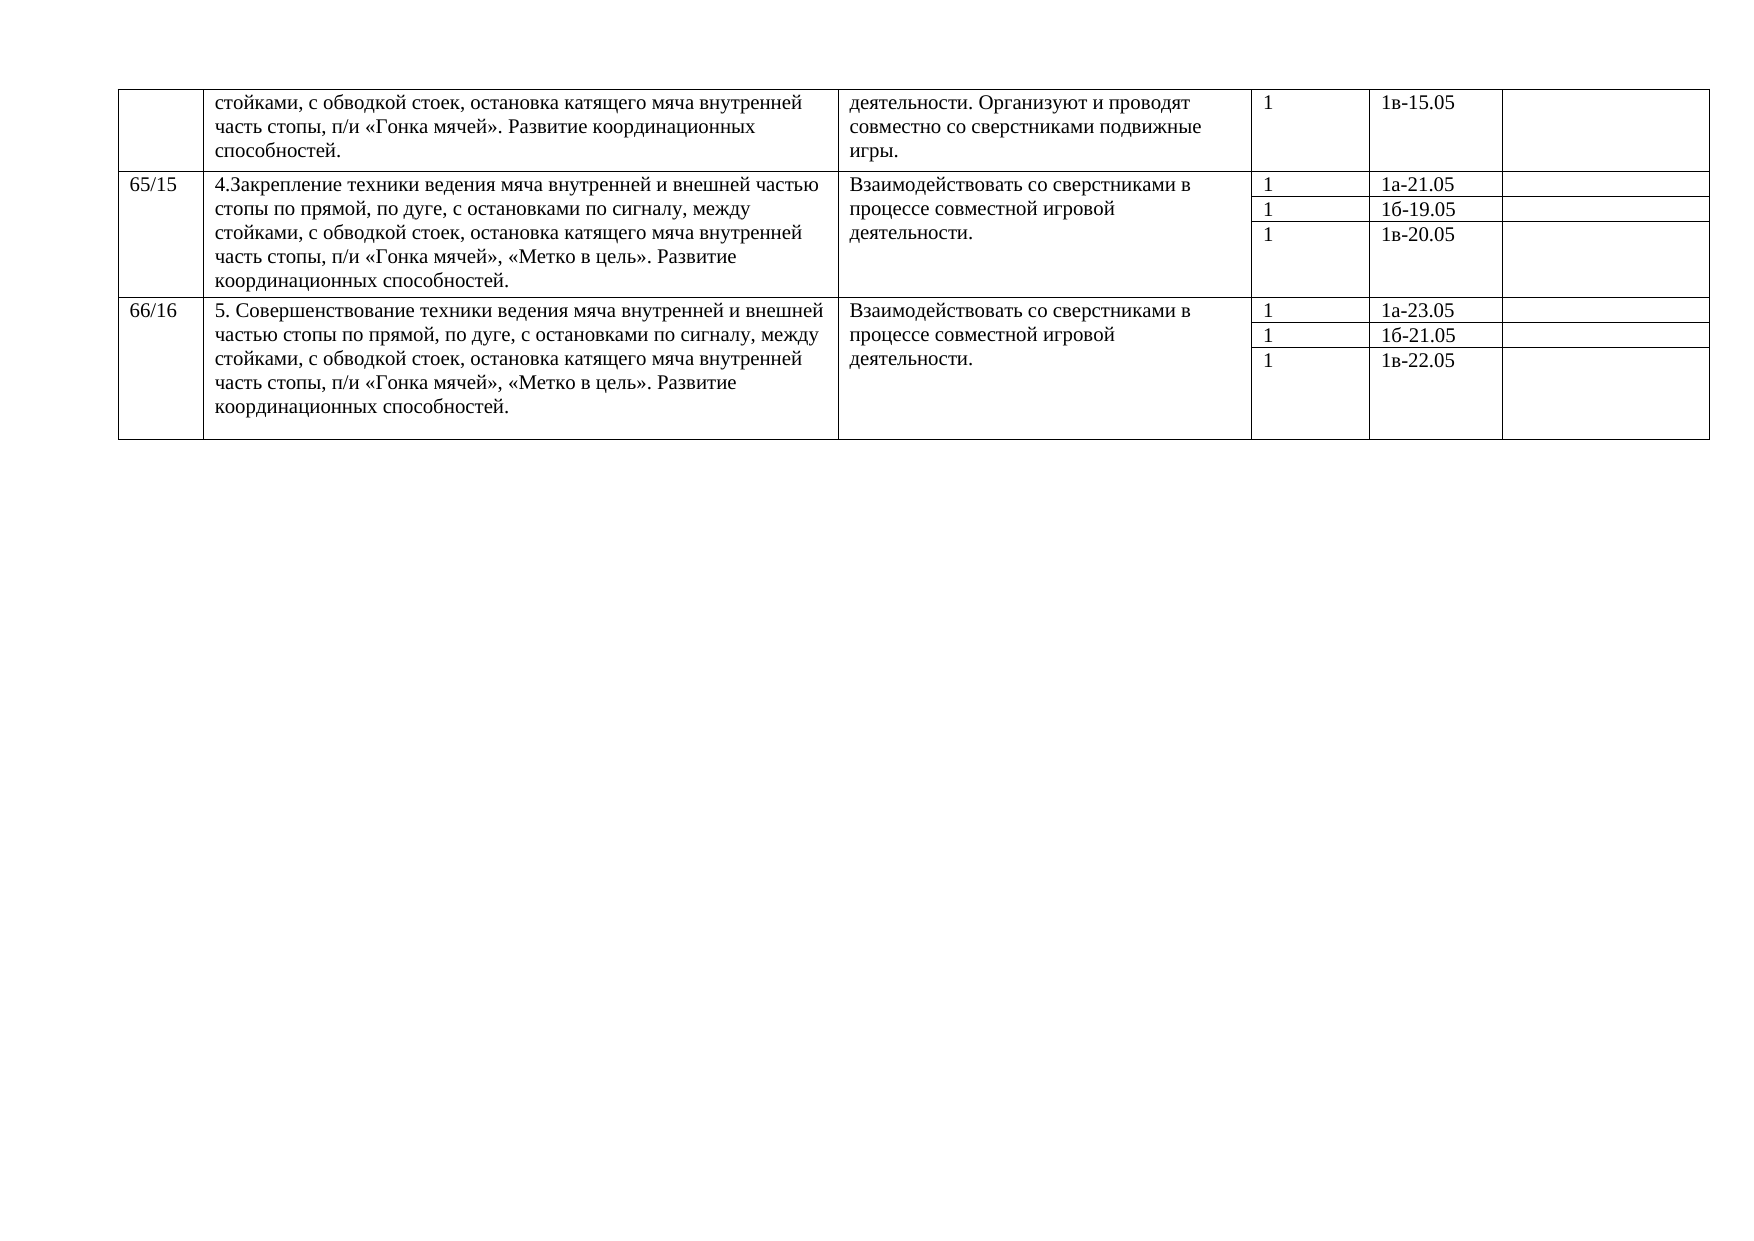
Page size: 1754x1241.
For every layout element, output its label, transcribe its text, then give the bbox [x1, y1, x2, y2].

table_cell 1 [1252, 348, 1369, 439]
table_cell 1 [1252, 197, 1369, 221]
table_cell [1503, 197, 1709, 221]
table_cell Взаимодействовать со сверстниками в процессе совместной игровой деятельности. [839, 298, 1251, 439]
table_cell 4.Закрепление техники ведения мяча внутренней и внешней частью стопы по прямой, по дуге, с остановками по сигналу, между стойками, с обводкой стоек, остановка катящего мяча внутренней часть стопы, п/и «Гонка мячей», «Метко в цель». Развитие координационных способностей. [204, 172, 838, 297]
table_cell [1503, 323, 1709, 347]
table_cell 1а-23.05 [1370, 298, 1502, 322]
table_cell [1503, 348, 1709, 439]
table_cell Взаимодействовать со сверстниками в процессе совместной игровой деятельности. [839, 172, 1251, 297]
table_cell [1503, 90, 1709, 171]
table_cell 1 [1252, 298, 1369, 322]
table_cell [1503, 172, 1709, 196]
table_cell 1 [1252, 323, 1369, 347]
table_cell 1б-19.05 [1370, 197, 1502, 221]
table_cell 5. Совершенствование техники ведения мяча внутренней и внешней частью стопы по прямой, по дуге, с остановками по сигналу, между стойками, с обводкой стоек, остановка катящего мяча внутренней часть стопы, п/и «Гонка мячей», «Метко в цель». Развитие координационных способностей. [204, 298, 838, 439]
table_cell [1503, 222, 1709, 297]
table_cell 66/16 [119, 298, 203, 439]
table_cell 1в-22.05 [1370, 348, 1502, 439]
table_cell [1503, 298, 1709, 322]
table_cell 1а-21.05 [1370, 172, 1502, 196]
table_cell 1в-15.05 [1370, 90, 1502, 171]
table_cell 1 [1252, 90, 1369, 171]
table_cell 65/15 [119, 172, 203, 297]
table_cell 1в-20.05 [1370, 222, 1502, 297]
table_cell 1б-21.05 [1370, 323, 1502, 347]
table_cell 1 [1252, 172, 1369, 196]
table_cell 1 [1252, 222, 1369, 297]
